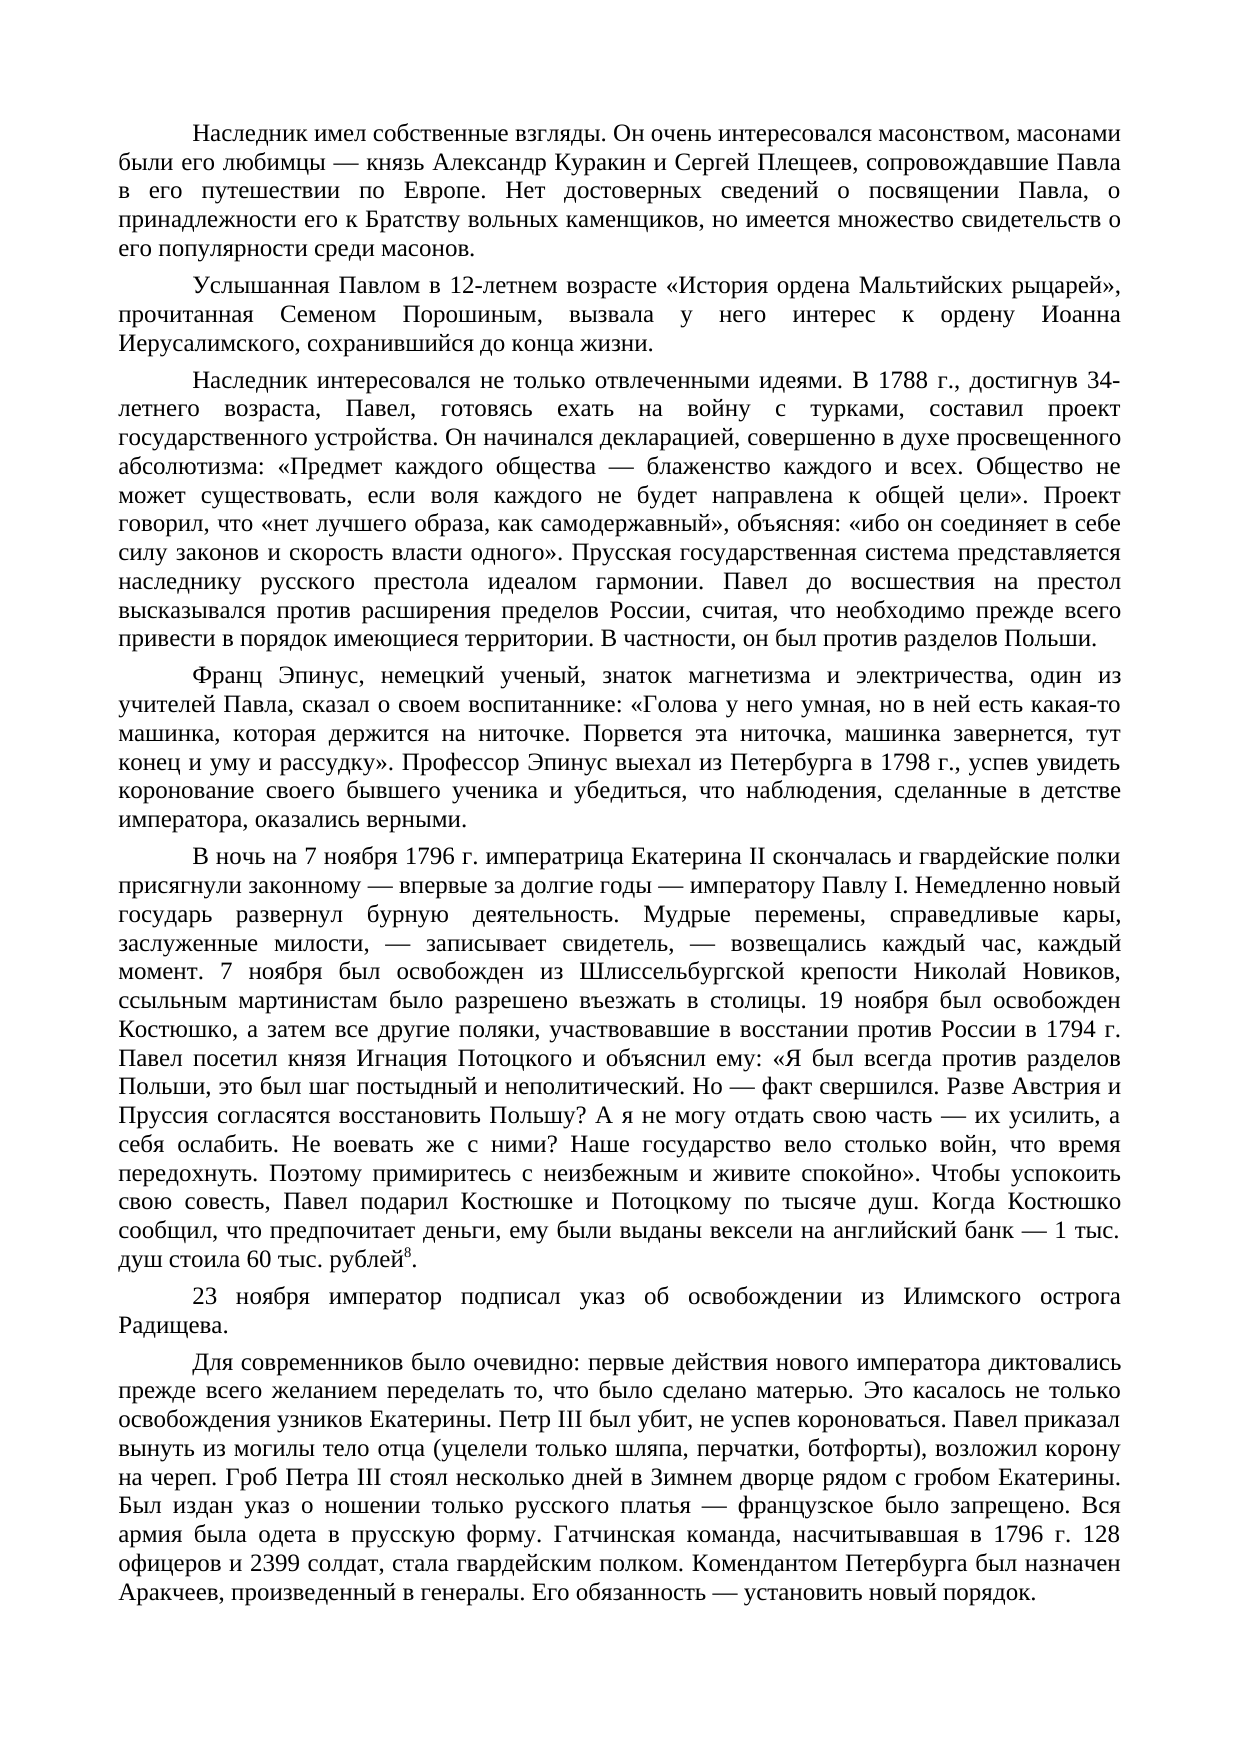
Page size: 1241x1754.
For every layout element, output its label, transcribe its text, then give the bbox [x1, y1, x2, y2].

text Для современников было очевидно: первые действия нового императора диктовались прежде всего желанием переделать то, что было сделано матерью. Это касалось не только освобождения узников Екатерины. Петр III был убит, не успев короноваться. Павел приказал вынуть из могилы тело отца (уцелели только шляпа, перчатки, ботфорты), возложил корону на череп. Гроб Петра III стоял несколько дней в Зимнем дворце рядом с гробом Екатерины. Был издан указ о ношении только русского платья — французское было запрещено. Вся армия была одета в прусскую форму. Гатчинская команда, насчитывавшая в 1796 г. 128 офицеров и 2399 солдат, стала гвардейским полком. Комендантом Петербурга был назначен Аракчеев, произведенный в генералы. Его обязанность — установить новый порядок. [118, 1347, 1122, 1606]
text Франц Эпинус, немецкий ученый, знаток магнетизма и электричества, один из учителей Павла, сказал о своем воспитаннике: «Голова у него умная, но в ней есть какая-то машинка, которая держится на ниточке. Порвется эта ниточка, машинка завернется, тут конец и уму и рассудку». Профессор Эпинус выехал из Петербурга в 1798 г., успев увидеть коронование своего бывшего ученика и убедиться, что наблюдения, сделанные в детстве императора, оказались верными. [118, 661, 1122, 833]
text Наследник имел собственные взгляды. Он очень интересовался масонством, масонами были его любимцы — князь Александр Куракин и Сергей Плещеев, сопровождавшие Павла в его путешествии по Европе. Нет достоверных сведений о посвящении Павла, о принадлежности его к Братству вольных каменщиков, но имеется множество свидетельств о его популярности среди масонов. [118, 118, 1122, 262]
text 23 ноября император подписал указ об освобождении из Илимского острога Радищева. [118, 1281, 1122, 1338]
text Наследник интересовался не только отвлеченными идеями. В 1788 г., достигнув 34-летнего возраста, Павел, готовясь ехать на войну с турками, составил проект государственного устройства. Он начинался декларацией, совершенно в духе просвещенного абсолютизма: «Предмет каждого общества — блаженство каждого и всех. Общество не может существовать, если воля каждого не будет направлена к общей цели». Проект говорил, что «нет лучшего образа, как самодержавный», объясняя: «ибо он соединяет в себе силу законов и скорость власти одного». Прусская государственная система представляется наследнику русского престола идеалом гармонии. Павел до восшествия на престол высказывался против расширения пределов России, считая, что необходимо прежде всего привести в порядок имеющиеся территории. В частности, он был против разделов Польши. [118, 365, 1122, 652]
text Услышанная Павлом в 12-летнем возрасте «История ордена Мальтийских рыцарей», прочитанная Семеном Порошиным, вызвала у него интерес к ордену Иоанна Иерусалимского, сохранившийся до конца жизни. [118, 270, 1122, 356]
text В ночь на 7 ноября 1796 г. императрица Екатерина II скончалась и гвардейские полки присягнули законному — впервые за долгие годы — императору Павлу I. Немедленно новый государь развернул бурную деятельность. Мудрые перемены, справедливые кары, заслуженные милости, — записывает свидетель, — возвещались каждый час, каждый момент. 7 ноября был освобожден из Шлиссельбургской крепости Николай Новиков, ссыльным мартинистам было разрешено въезжать в столицы. 19 ноября был освобожден Костюшко, а затем все другие поляки, участвовавшие в восстании против России в 1794 г. Павел посетил князя Игнация Потоцкого и объяснил ему: «Я был всегда против разделов Польши, это был шаг постыдный и неполитический. Но — факт свершился. Разве Австрия и Пруссия согласятся восстановить Польшу? А я не могу отдать свою часть — их усилить, а себя ослабить. Не воевать же с ними? Наше государство вело столько войн, что время передохнуть. Поэтому примиритесь с неизбежным и живите спокойно». Чтобы успокоить свою совесть, Павел подарил Костюшке и Потоцкому по тысяче душ. Когда Костюшко сообщил, что предпочитает деньги, ему были выданы вексели на английский банк — 1 тыс. душ стоила 60 тыс. рублей8. [118, 841, 1122, 1273]
